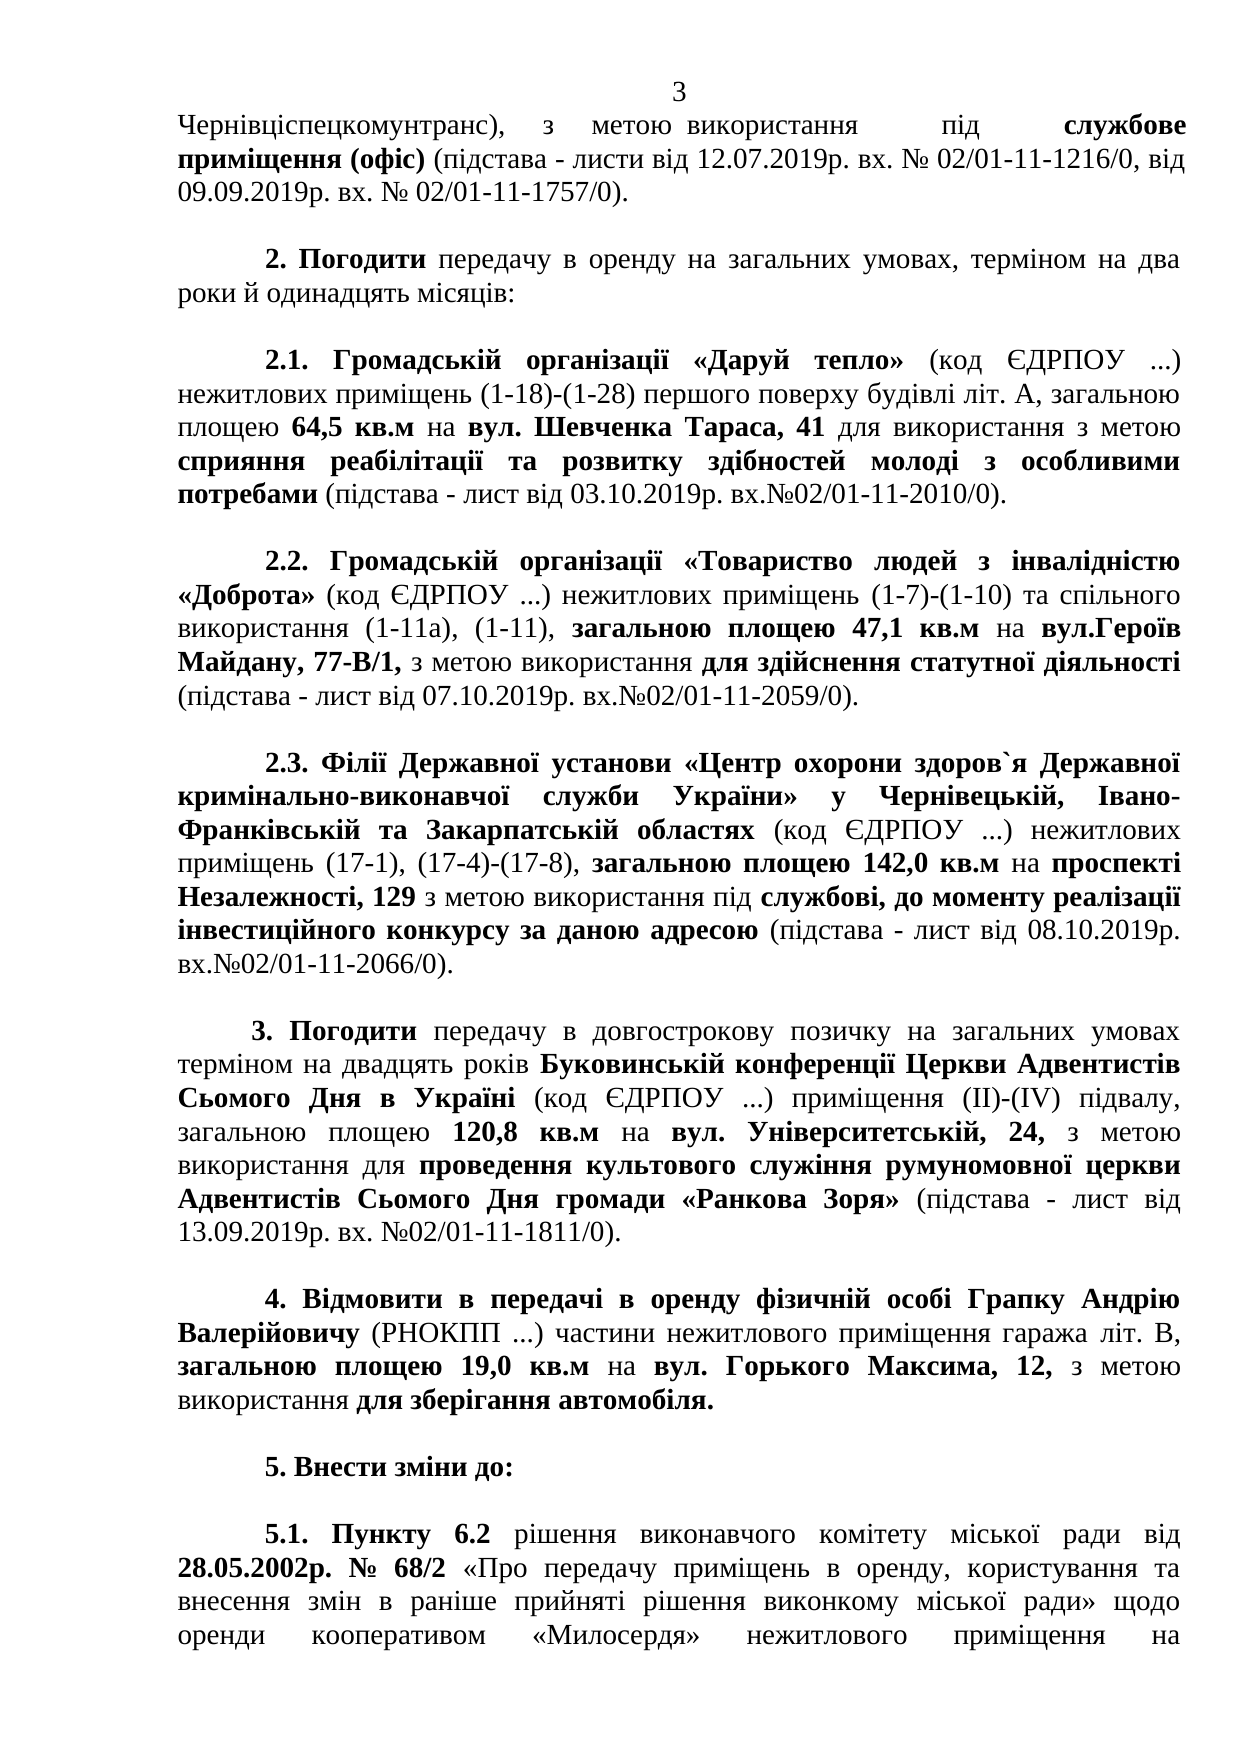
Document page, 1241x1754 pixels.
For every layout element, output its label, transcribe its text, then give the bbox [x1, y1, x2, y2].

text 2. Погодити передачу в оренду на загальних умовах, терміном на два роки й одинадцять місяців: [177, 242, 1181, 309]
text 2.1. Громадській організації «Даруй тепло» (код ЄДРПОУ ...) нежитлових приміщень (1-18)-(1-28) першого поверху будівлі літ. А, загальною площею 64,5 кв.м на вул. Шевченка Тараса, 41 для використання з метою сприяння реабілітації та розвитку здібностей молоді з особливими потребами (підстава - лист від 03.10.2019р. вх.№02/01-11-2010/0). [177, 342, 1181, 510]
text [177, 1516, 1181, 1650]
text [177, 107, 1186, 208]
text 2.2. Громадській організації «Товариство людей з інвалідністю «Доброта» (код ЄДРПОУ ...) нежитлових приміщень (1-7)-(1-10) та спільного використання (1-11а), (1-11), загальною площею 47,1 кв.м на вул.Героїв Майдану, 77-В/1, з метою використання для здійснення статутної діяльності (підстава - лист від 07.10.2019р. вх.№02/01-11-2059/0). [177, 543, 1181, 711]
text 4. Відмовити в передачі в оренду фізичній особі Грапку Андрію Валерійовичу (РНОКПП ...) частини нежитлового приміщення гаража літ. В, загальною площею 19,0 кв.м на вул. Горького Максима, 12, з метою використання для зберігання автомобіля. [177, 1281, 1181, 1416]
text 5. Внести зміни до: [177, 1449, 1181, 1483]
text 3. Погодити передачу в довгострокову позичку на загальних умовах терміном на двадцять років Буковинській конференції Церкви Адвентистів Сьомого Дня в Україні (код ЄДРПОУ ...) приміщення (ІІ)-(ІV) підвалу, загальною площею 120,8 кв.м на вул. Університетській, 24, з метою використання для проведення культового служіння румуномовної церкви Адвентистів Сьомого Дня громади «Ранкова Зоря» (підстава - лист від 13.09.2019р. вх. №02/01-11-1811/0). [177, 1013, 1181, 1248]
text 2.3. Філії Державної установи «Центр охорони здоров`я Державної кримінально-виконавчої служби України» у Чернівецькій, Івано-Франківській та Закарпатській областях (код ЄДРПОУ ...) нежитлових приміщень (17-1), (17-4)-(17-8), загальною площею 142,0 кв.м на проспекті Незалежності, 129 з метою використання під службові, до моменту реалізації інвестиційного конкурсу за даною адресою (підстава - лист від 08.10.2019р. вх.№02/01-11-2066/0). [177, 745, 1181, 979]
